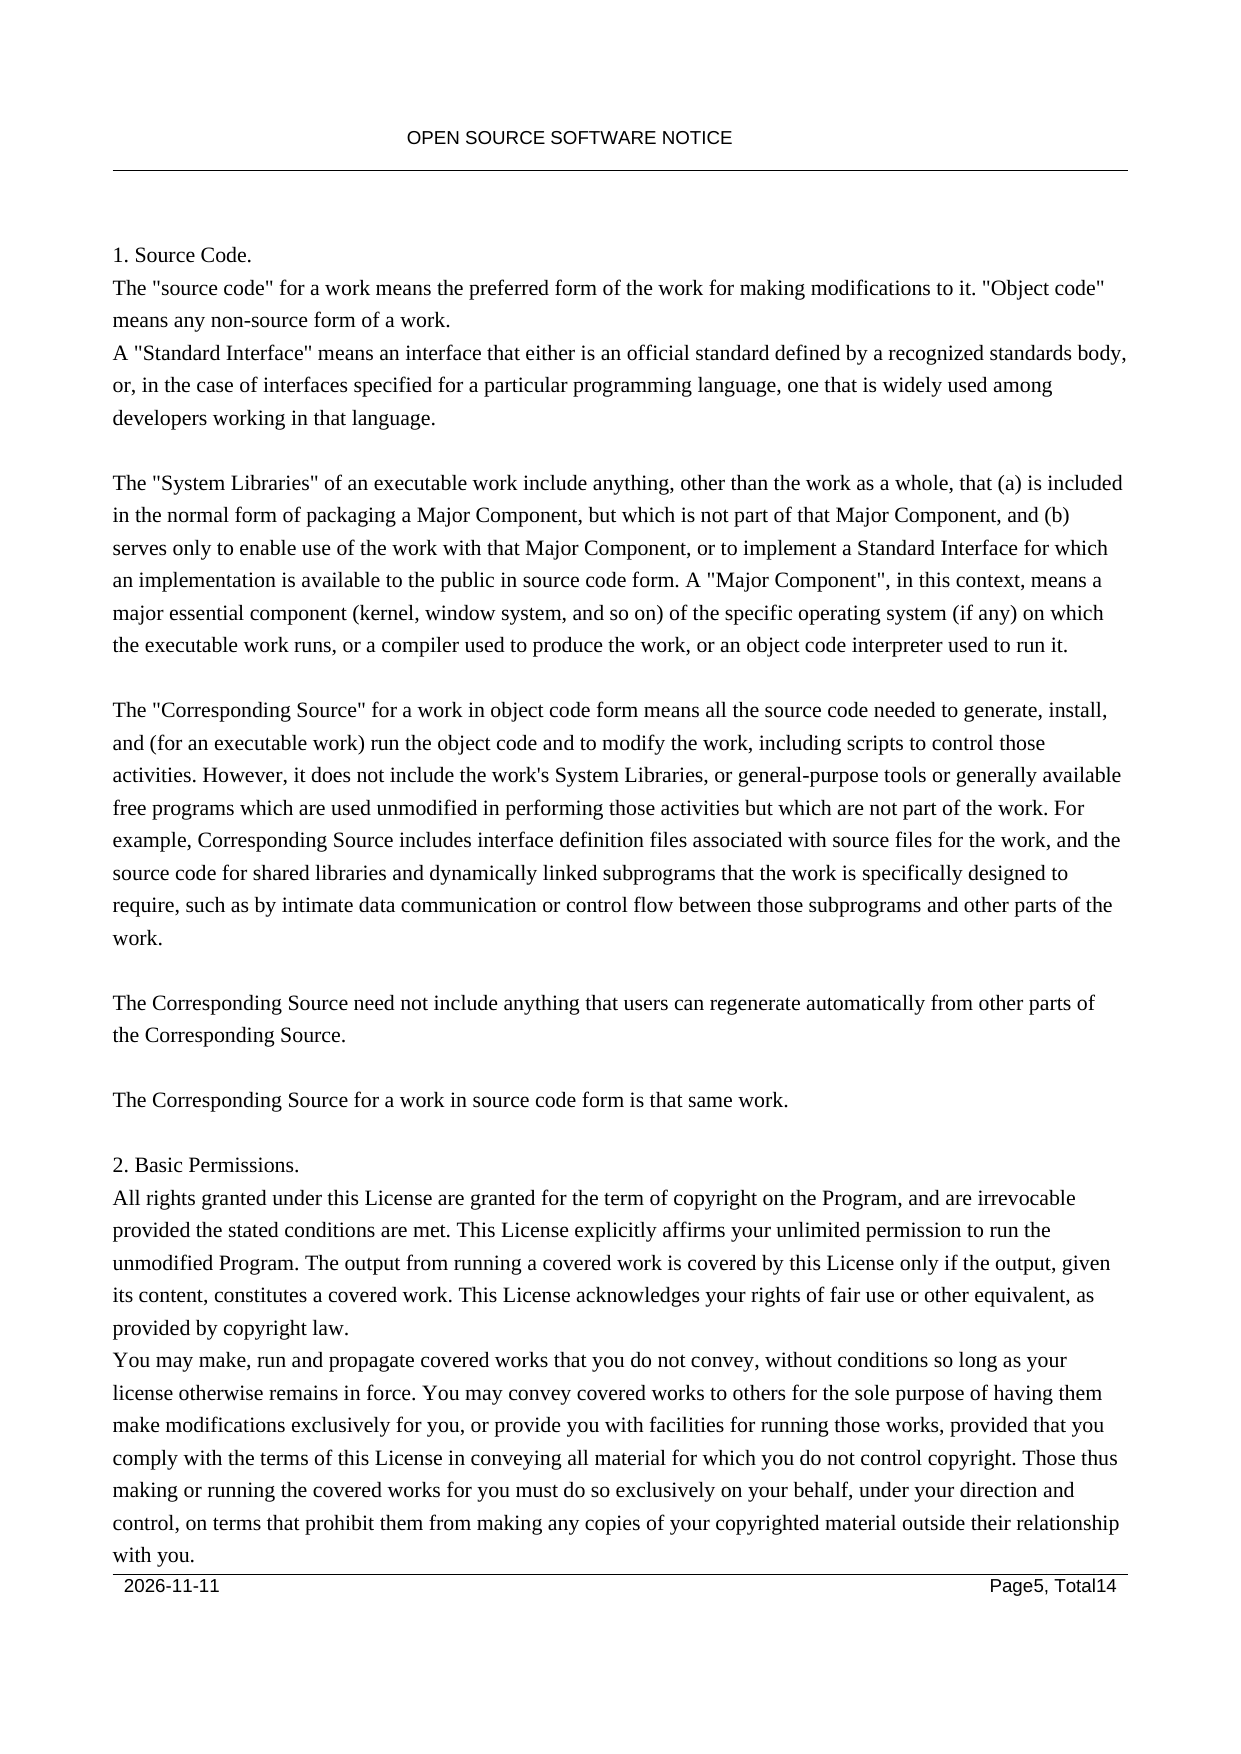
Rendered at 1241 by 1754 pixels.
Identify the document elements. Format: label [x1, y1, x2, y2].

text [112, 206, 1128, 1571]
